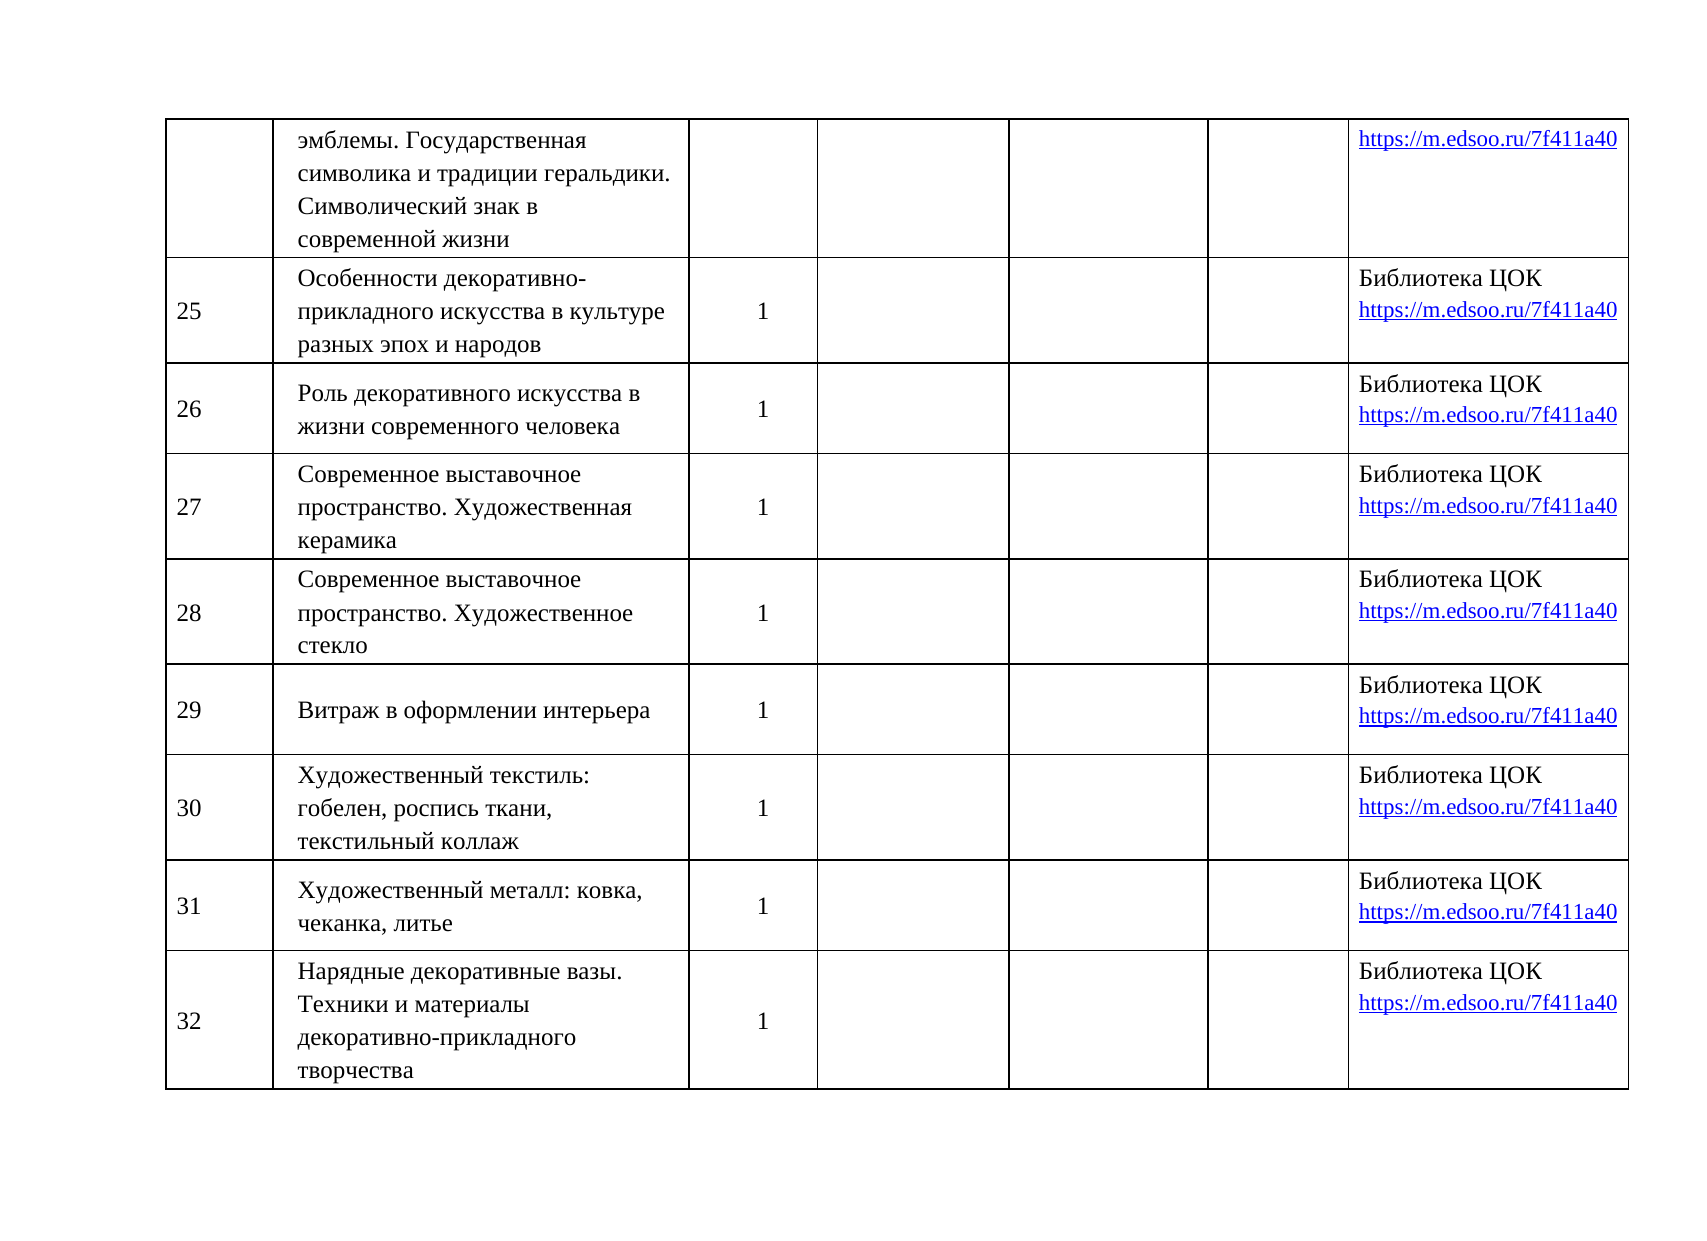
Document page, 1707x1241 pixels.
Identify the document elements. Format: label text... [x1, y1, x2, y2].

table_cell Библиотека ЦОК https://m.edsoo.ru/7f411a40 [1349, 665, 1628, 754]
table_cell [1010, 364, 1207, 452]
table_cell [818, 120, 1008, 257]
table_cell Роль декоративного искусства в жизни современного человека [274, 364, 688, 452]
table_cell Библиотека ЦОК https://m.edsoo.ru/7f411a40 [1349, 454, 1628, 558]
table_cell 24 [167, 120, 272, 257]
table_cell 1 [690, 755, 817, 859]
table_cell 30 [167, 755, 272, 859]
table_cell 29 [167, 665, 272, 754]
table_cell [1349, 951, 1628, 1088]
table_cell [1010, 120, 1207, 257]
table_cell Библиотека ЦОК https://m.edsoo.ru/7f411a40 [1349, 560, 1628, 663]
table_cell 1 [690, 951, 817, 1088]
table_cell [818, 454, 1008, 558]
table_cell 1 [690, 364, 817, 452]
table_cell [1010, 755, 1207, 859]
table_cell Особенности декоративно-прикладного искусства в культуре разных эпох и народов [274, 258, 688, 362]
table_cell Современное выставочное пространство. Художественное стекло [274, 560, 688, 663]
table_cell [818, 755, 1008, 859]
table_cell Витраж в оформлении интерьера [274, 665, 688, 754]
table_cell [1209, 951, 1348, 1088]
table_cell 28 [167, 560, 272, 663]
table_cell 27 [167, 454, 272, 558]
table_cell 1 [690, 665, 817, 754]
table_cell Нарядные декоративные вазы. Техники и материалы декоративно-прикладного творчества [274, 951, 688, 1088]
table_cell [1349, 861, 1628, 949]
table_cell [1209, 560, 1348, 663]
table_cell [1209, 454, 1348, 558]
table_cell [1010, 454, 1207, 558]
table_cell [1209, 364, 1348, 452]
table_cell [818, 951, 1008, 1088]
table_cell [1010, 951, 1207, 1088]
table_cell [1010, 560, 1207, 663]
table_cell 25 [167, 258, 272, 362]
table_cell [1010, 665, 1207, 754]
table_cell [818, 560, 1008, 663]
table_cell [1209, 861, 1348, 949]
table_cell [1010, 258, 1207, 362]
table_cell 31 [167, 861, 272, 949]
table_cell Библиотека ЦОК https://m.edsoo.ru/7f411a40 [1349, 364, 1628, 452]
table_cell [818, 665, 1008, 754]
table_cell 1 [690, 861, 817, 949]
table_cell Современное выставочное пространство. Художественная керамика [274, 454, 688, 558]
table_cell 1 [690, 560, 817, 663]
table_cell 1 [690, 258, 817, 362]
table_cell [1209, 120, 1348, 257]
table_cell Художественный металл: ковка, чеканка, литье [274, 861, 688, 949]
table_cell [818, 861, 1008, 949]
table_cell [1209, 665, 1348, 754]
table_cell [1209, 755, 1348, 859]
table_cell 26 [167, 364, 272, 452]
table_cell [818, 258, 1008, 362]
table_cell [818, 364, 1008, 452]
table_cell 1 [690, 454, 817, 558]
table_cell Библиотека ЦОК https://m.edsoo.ru/7f411a40 [1349, 755, 1628, 859]
table_cell Художественный текстиль: гобелен, роспись ткани, текстильный коллаж [274, 755, 688, 859]
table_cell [274, 120, 688, 257]
table_cell Библиотека ЦОК https://m.edsoo.ru/7f411a40 [1349, 258, 1628, 362]
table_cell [1349, 120, 1628, 257]
table_cell [1010, 861, 1207, 949]
table_cell 1 [690, 120, 817, 257]
table_cell 32 [167, 951, 272, 1088]
table_cell [1209, 258, 1348, 362]
